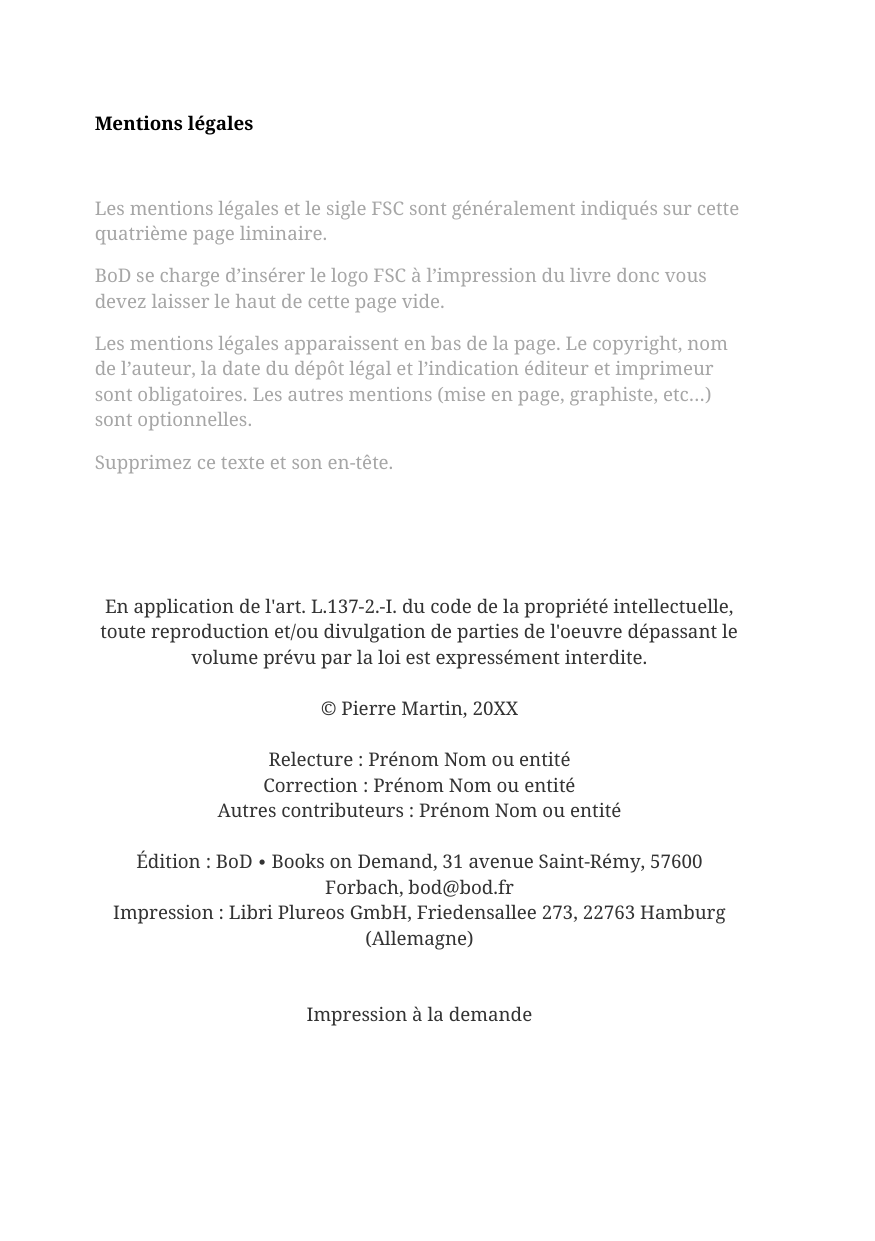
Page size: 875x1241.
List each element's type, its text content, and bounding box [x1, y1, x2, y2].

text Mentions légales [94, 110, 744, 136]
text En application de l'art. L.137-2.-I. du code de la propriété intellectuelle, toute reproduction et/ou divulgation de parties de l'oeuvre dépassant le volume prévu par la loi est expressément interdite. © Pierre Martin, 20XX Relecture : Prénom Nom ou entité Correction : Prénom Nom ou entité Autres contributeurs : Prénom Nom ou entité Édition : BoD ∙ Books on Demand, 31 avenue Saint-Rémy, 57600 Forbach, bod@bod.fr [94, 593, 744, 899]
text Supprimez ce texte et son en-tête. [94, 449, 744, 474]
text Les mentions légales et le sigle FSC sont généralement indiqués sur cette quatrième page liminaire. [94, 195, 744, 246]
text Les mentions légales apparaissent en bas de la page. Le copyright, nom de l’auteur, la date du dépôt légal et l’indication éditeur et imprimeur sont obligatoires. Les autres mentions (mise en page, graphiste, etc…) sont optionnelles. [94, 330, 744, 432]
text BoD se charge d’insérer le logo FSC à l’impression du livre donc vous devez laisser le haut de cette page vide. [94, 262, 744, 313]
